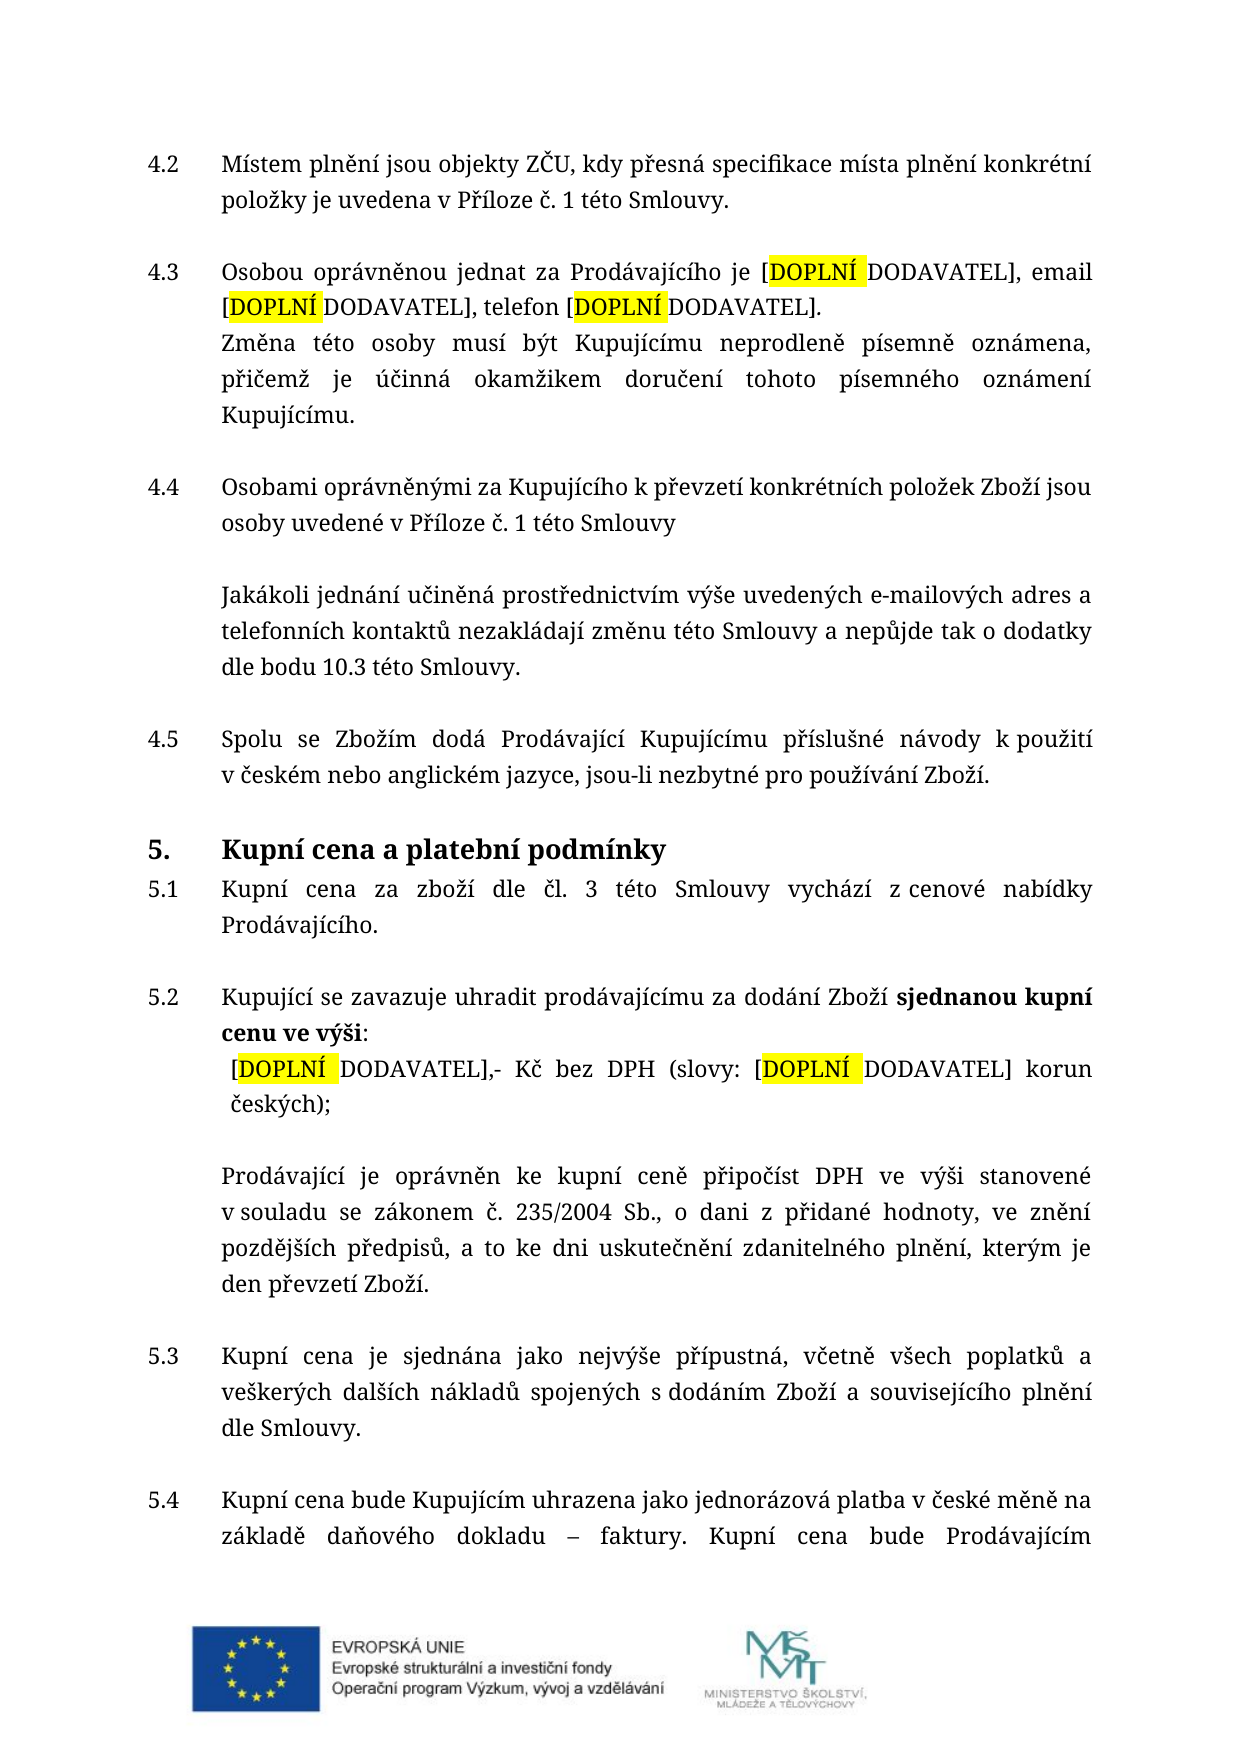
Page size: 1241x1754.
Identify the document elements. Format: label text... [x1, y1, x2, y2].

text Prodávající je oprávněn ke kupní ceně připočíst DPH ve výši stanovené v souladu se zákonem č. 235/2004 Sb., o dani z přidané hodnoty, ve znění pozdějších předpisů, a to ke dni uskutečnění zdanitelného plnění, kterým je den převzetí Zboží. [221, 1160, 1093, 1299]
text 4.4 Osobami oprávněnými za Kupujícího k převzetí konkrétních položek Zboží jsou osoby uvedené v Příloze č. 1 této Smlouvy [148, 471, 1093, 538]
text 5.1 Kupní cena za zboží dle čl. 3 této Smlouvy vychází z cenové nabídky Prodávajícího. [148, 873, 1093, 940]
text 4.5 Spolu se Zbožím dodá Prodávající Kupujícímu příslušné návody k použití v českém nebo anglickém jazyce, jsou-li nezbytné pro používání Zboží. [148, 723, 1093, 790]
text Změna této osoby musí být Kupujícímu neprodleně písemně oznámena, přičemž je účinná okamžikem doručení tohoto písemného oznámení Kupujícímu. [148, 327, 1093, 430]
text 4.2 Místem plnění jsou objekty ZČU, kdy přesná specifikace místa plnění konkrétní položky je uvedena v Příloze č. 1 této Smlouvy. [148, 148, 1093, 215]
list [DOPLNÍ DODAVATEL],- Kč bez DPH (slovy: [DOPLNÍ DODAVATEL] korun českých); [230, 1052, 1093, 1120]
text 5.3 Kupní cena je sjednána jako nejvýše přípustná, včetně všech poplatků a veškerých dalších nákladů spojených s dodáním Zboží a souvisejícího plnění dle Smlouvy. [148, 1340, 1093, 1443]
picture [147, 1585, 904, 1754]
text 5. Kupní cena a platební podmínky [148, 830, 1093, 867]
text Jakákoli jednání učiněná prostřednictvím výše uvedených e-mailových adres a telefonních kontaktů nezakládají změnu této Smlouvy a nepůjde tak o dodatky dle bodu 10.3 této Smlouvy. [221, 579, 1093, 682]
text 5.2 Kupující se zavazuje uhradit prodávajícímu za dodání Zboží sjednanou kupní cenu ve výši: [148, 981, 1093, 1048]
text 4.3 Osobou oprávněnou jednat za Prodávajícího je [DOPLNÍ DODAVATEL], email [DOPLNÍ DODAVATEL], telefon [DOPLNÍ DODAVATEL]. [148, 255, 1093, 323]
